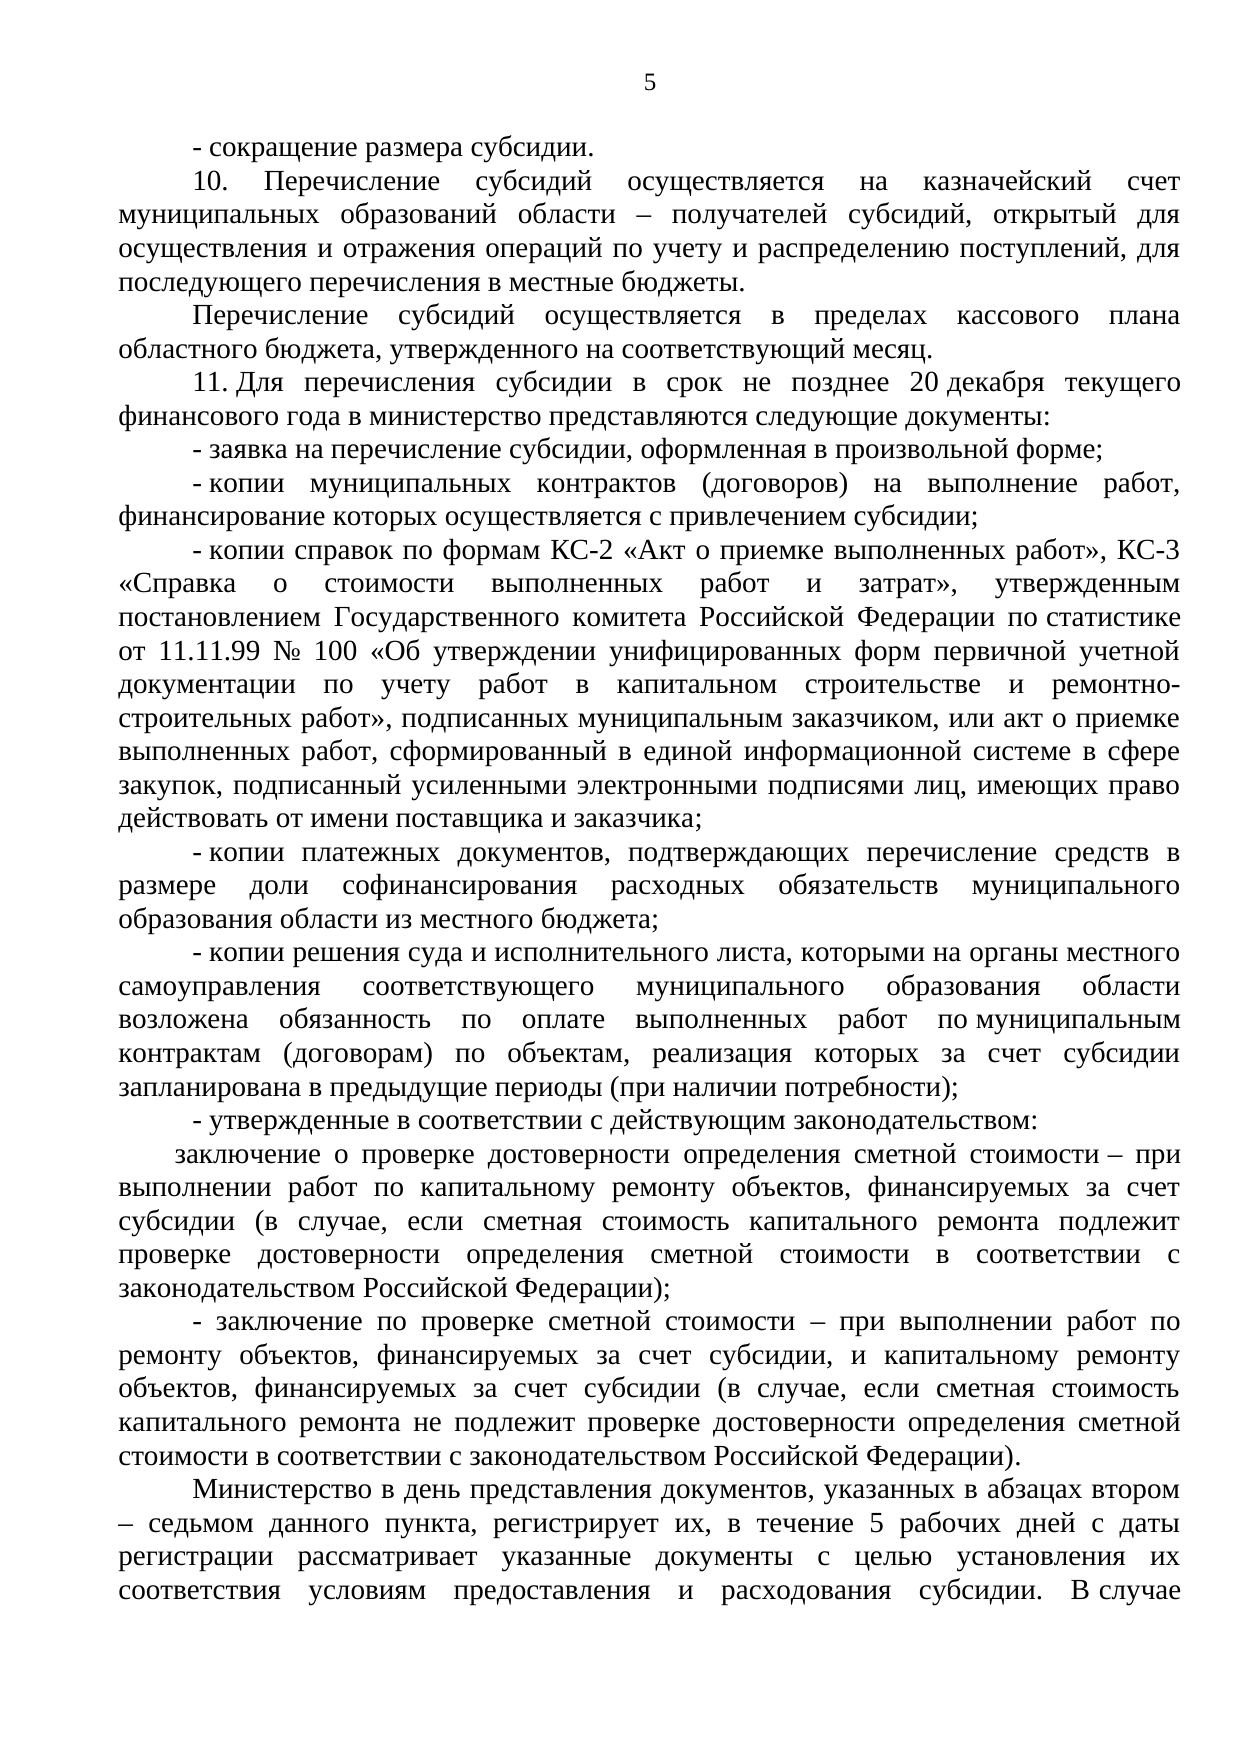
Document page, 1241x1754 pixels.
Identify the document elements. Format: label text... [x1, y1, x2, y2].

text - заключение по проверке сметной стоимости – при выполнении работ по ремонту объектов, финансируемых за счет субсидии, и капитальному ремонту объектов, финансируемых за счет субсидии (в случае, если сметная стоимость капитального ремонта не подлежит проверке достоверности определения сметной стоимости в соответствии с законодательством Российской Федерации). [118, 1303, 1181, 1471]
text 11. Для перечисления субсидии в срок не позднее 20 декабря текущего финансового года в министерство представляются следующие документы: [118, 364, 1181, 431]
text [118, 1471, 1181, 1605]
text - копии справок по формам КС-2 «Акт о приемке выполненных работ», КС-3 «Справка о стоимости выполненных работ и затрат», утвержденным постановлением Государственного комитета Российской Федерации по статистике от 11.11.99 № 100 «Об утверждении унифицированных форм первичной учетной документации по учету работ в капитальном строительстве и ремонтно-строительных работ», подписанных муниципальным заказчиком, или акт о приемке выполненных работ, сформированный в единой информационной системе в сфере закупок, подписанный усиленными электронными подписями лиц, имеющих право действовать от имени поставщика и заказчика; [118, 532, 1181, 834]
text - копии решения суда и исполнительного листа, которыми на органы местного самоуправления соответствующего муниципального образования области возложена обязанность по оплате выполненных работ по муниципальным контрактам (договорам) по объектам, реализация которых за счет субсидии запланирована в предыдущие периоды (при наличии потребности); [118, 934, 1181, 1102]
text - заявка на перечисление субсидии, оформленная в произвольной форме; [118, 431, 1181, 465]
text 10. Перечисление субсидий осуществляется на казначейский счет муниципальных образований области – получателей субсидий, открытый для осуществления и отражения операций по учету и распределению поступлений, для последующего перечисления в местные бюджеты. [118, 163, 1181, 297]
text - сокращение размера субсидии. [118, 129, 1181, 163]
text - копии платежных документов, подтверждающих перечисление средств в размере доли софинансирования расходных обязательств муниципального образования области из местного бюджета; [118, 834, 1181, 934]
text Перечисление субсидий осуществляется в пределах кассового плана областного бюджета, утвержденного на соответствующий месяц. [118, 297, 1181, 364]
text - копии муниципальных контрактов (договоров) на выполнение работ, финансирование которых осуществляется с привлечением субсидии; [118, 465, 1181, 532]
text заключение о проверке достоверности определения сметной стоимости – при выполнении работ по капитальному ремонту объектов, финансируемых за счет субсидии (в случае, если сметная стоимость капитального ремонта подлежит проверке достоверности определения сметной стоимости в соответствии с законодательством Российской Федерации); [118, 1136, 1181, 1303]
text - утвержденные в соответствии с действующим законодательством: [118, 1102, 1181, 1136]
